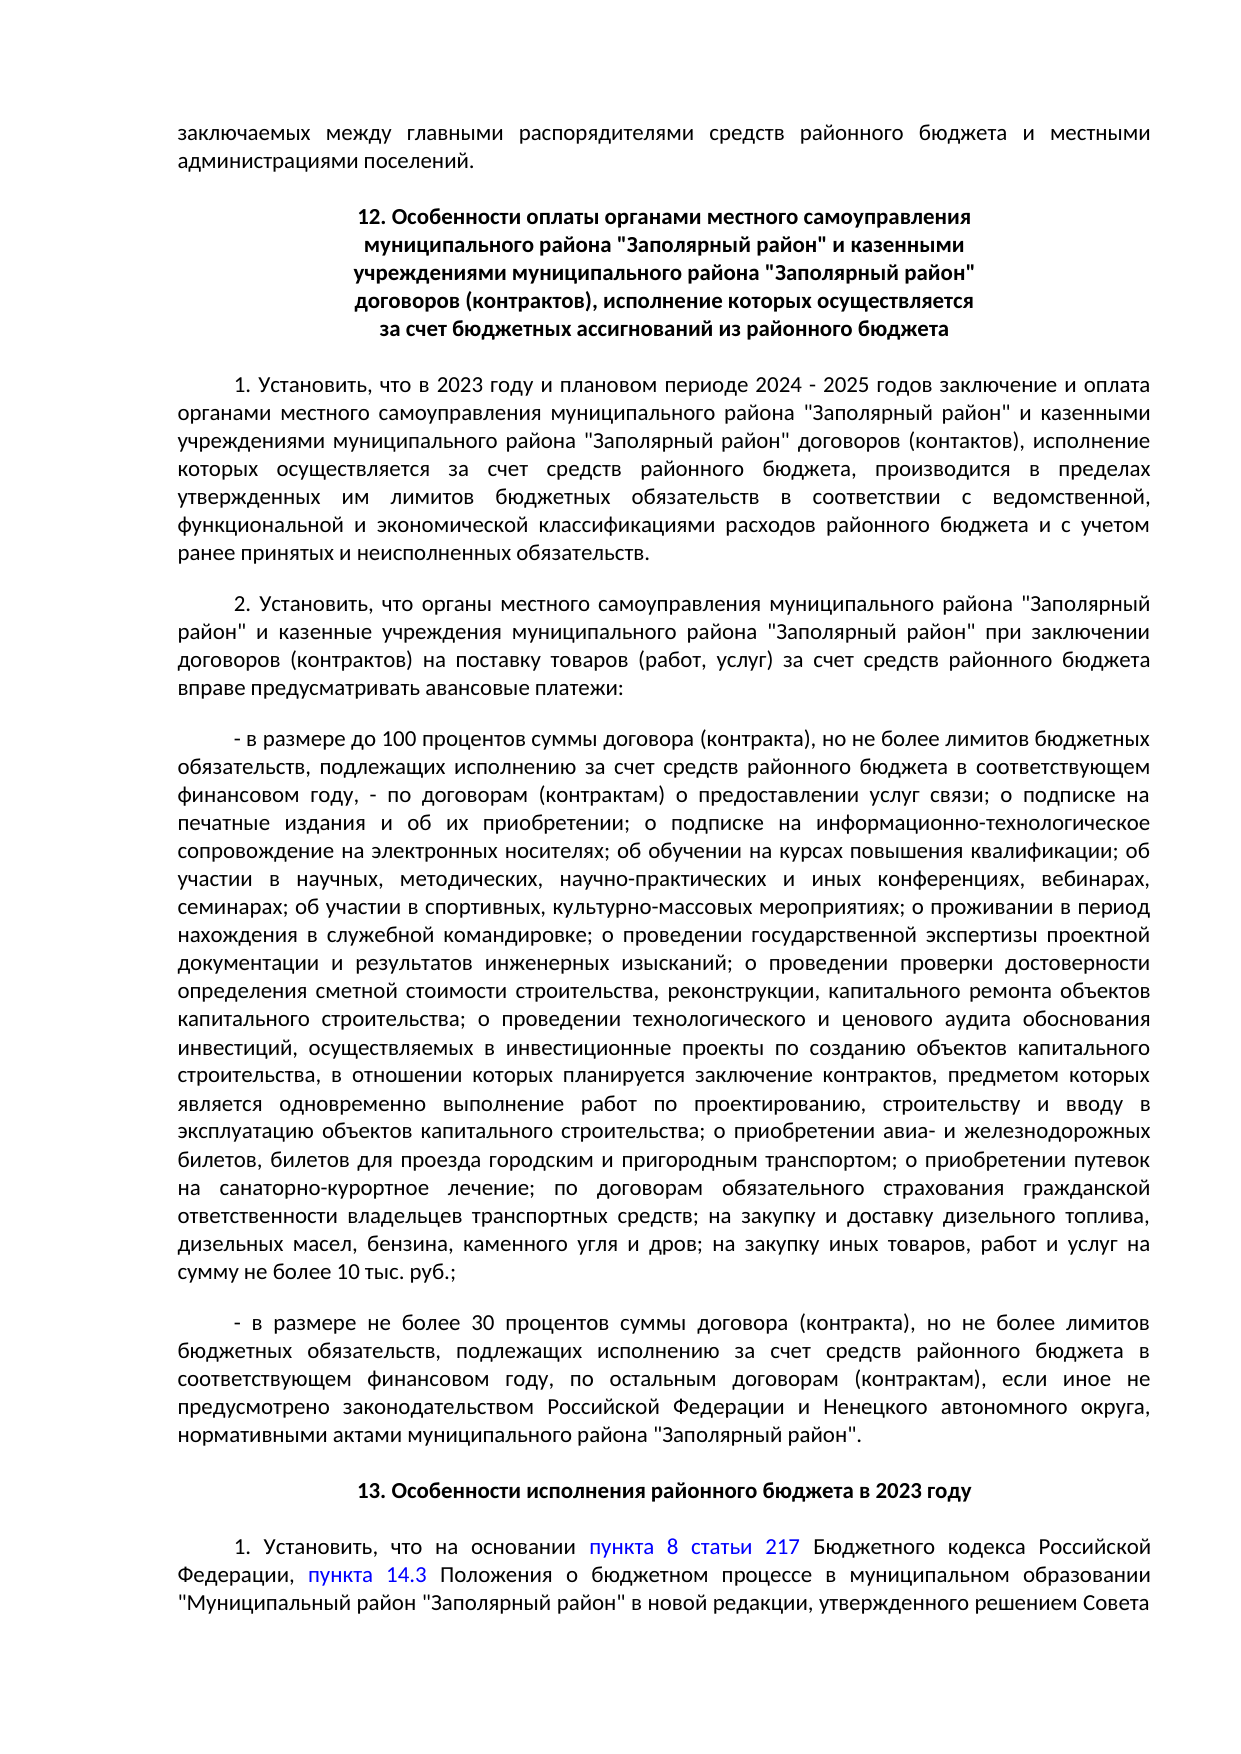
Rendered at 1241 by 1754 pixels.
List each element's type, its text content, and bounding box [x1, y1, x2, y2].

text - в размере до 100 процентов суммы договора (контракта), но не более лимитов бюджетных обязательств, подлежащих исполнению за счет средств районного бюджета в соответствующем финансовом году, - по договорам (контрактам) о предоставлении услуг связи; о подписке на печатные издания и об их приобретении; о подписке на информационно-технологическое сопровождение на электронных носителях; об обучении на курсах повышения квалификации; об участии в научных, методических, научно-практических и иных конференциях, вебинарах, семинарах; об участии в спортивных, культурно-массовых мероприятиях; о проживании в период нахождения в служебной командировке; о проведении государственной экспертизы проектной документации и результатов инженерных изысканий; о проведении проверки достоверности определения сметной стоимости строительства, реконструкции, капитального ремонта объектов капитального строительства; о проведении технологического и ценового аудита обоснования инвестиций, осуществляемых в инвестиционные проекты по созданию объектов капитального строительства, в отношении которых планируется заключение контрактов, предметом которых является одновременно выполнение работ по проектированию, строительству и вводу в эксплуатацию объектов капитального строительства; о приобретении авиа- и железнодорожных билетов, билетов для проезда городским и пригородным транспортом; о приобретении путевок на санаторно-курортное лечение; по договорам обязательного страхования гражданской ответственности владельцев транспортных средств; на закупку и доставку дизельного топлива, дизельных масел, бензина, каменного угля и дров; на закупку иных товаров, работ и услуг на сумму не более 10 тыс. руб.; [177, 724, 1152, 1285]
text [177, 1532, 1152, 1616]
text - в размере не более 30 процентов суммы договора (контракта), но не более лимитов бюджетных обязательств, подлежащих исполнению за счет средств районного бюджета в соответствующем финансовом году, по остальным договорам (контрактам), если иное не предусмотрено законодательством Российской Федерации и Ненецкого автономного округа, нормативными актами муниципального района "Заполярный район". [177, 1308, 1152, 1448]
text 1. Установить, что в 2023 году и плановом периоде 2024 - 2025 годов заключение и оплата органами местного самоуправления муниципального района "Заполярный район" и казенными учреждениями муниципального района "Заполярный район" договоров (контактов), исполнение которых осуществляется за счет средств районного бюджета, производится в пределах утвержденных им лимитов бюджетных обязательств в соответствии с ведомственной, функциональной и экономической классификациями расходов районного бюджета и с учетом ранее принятых и неисполненных обязательств. [177, 370, 1152, 566]
title за счет бюджетных ассигнований из районного бюджета [177, 314, 1152, 342]
title 12. Особенности оплаты органами местного самоуправления [177, 202, 1152, 230]
title договоров (контрактов), исполнение которых осуществляется [177, 286, 1152, 314]
title учреждениями муниципального района "Заполярный район" [177, 258, 1152, 286]
title 13. Особенности исполнения районного бюджета в 2023 году [177, 1476, 1152, 1504]
text 2. Установить, что органы местного самоуправления муниципального района "Заполярный район" и казенные учреждения муниципального района "Заполярный район" при заключении договоров (контрактов) на поставку товаров (работ, услуг) за счет средств районного бюджета вправе предусматривать авансовые платежи: [177, 589, 1152, 701]
title муниципального района "Заполярный район" и казенными [177, 230, 1152, 258]
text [177, 118, 1152, 174]
